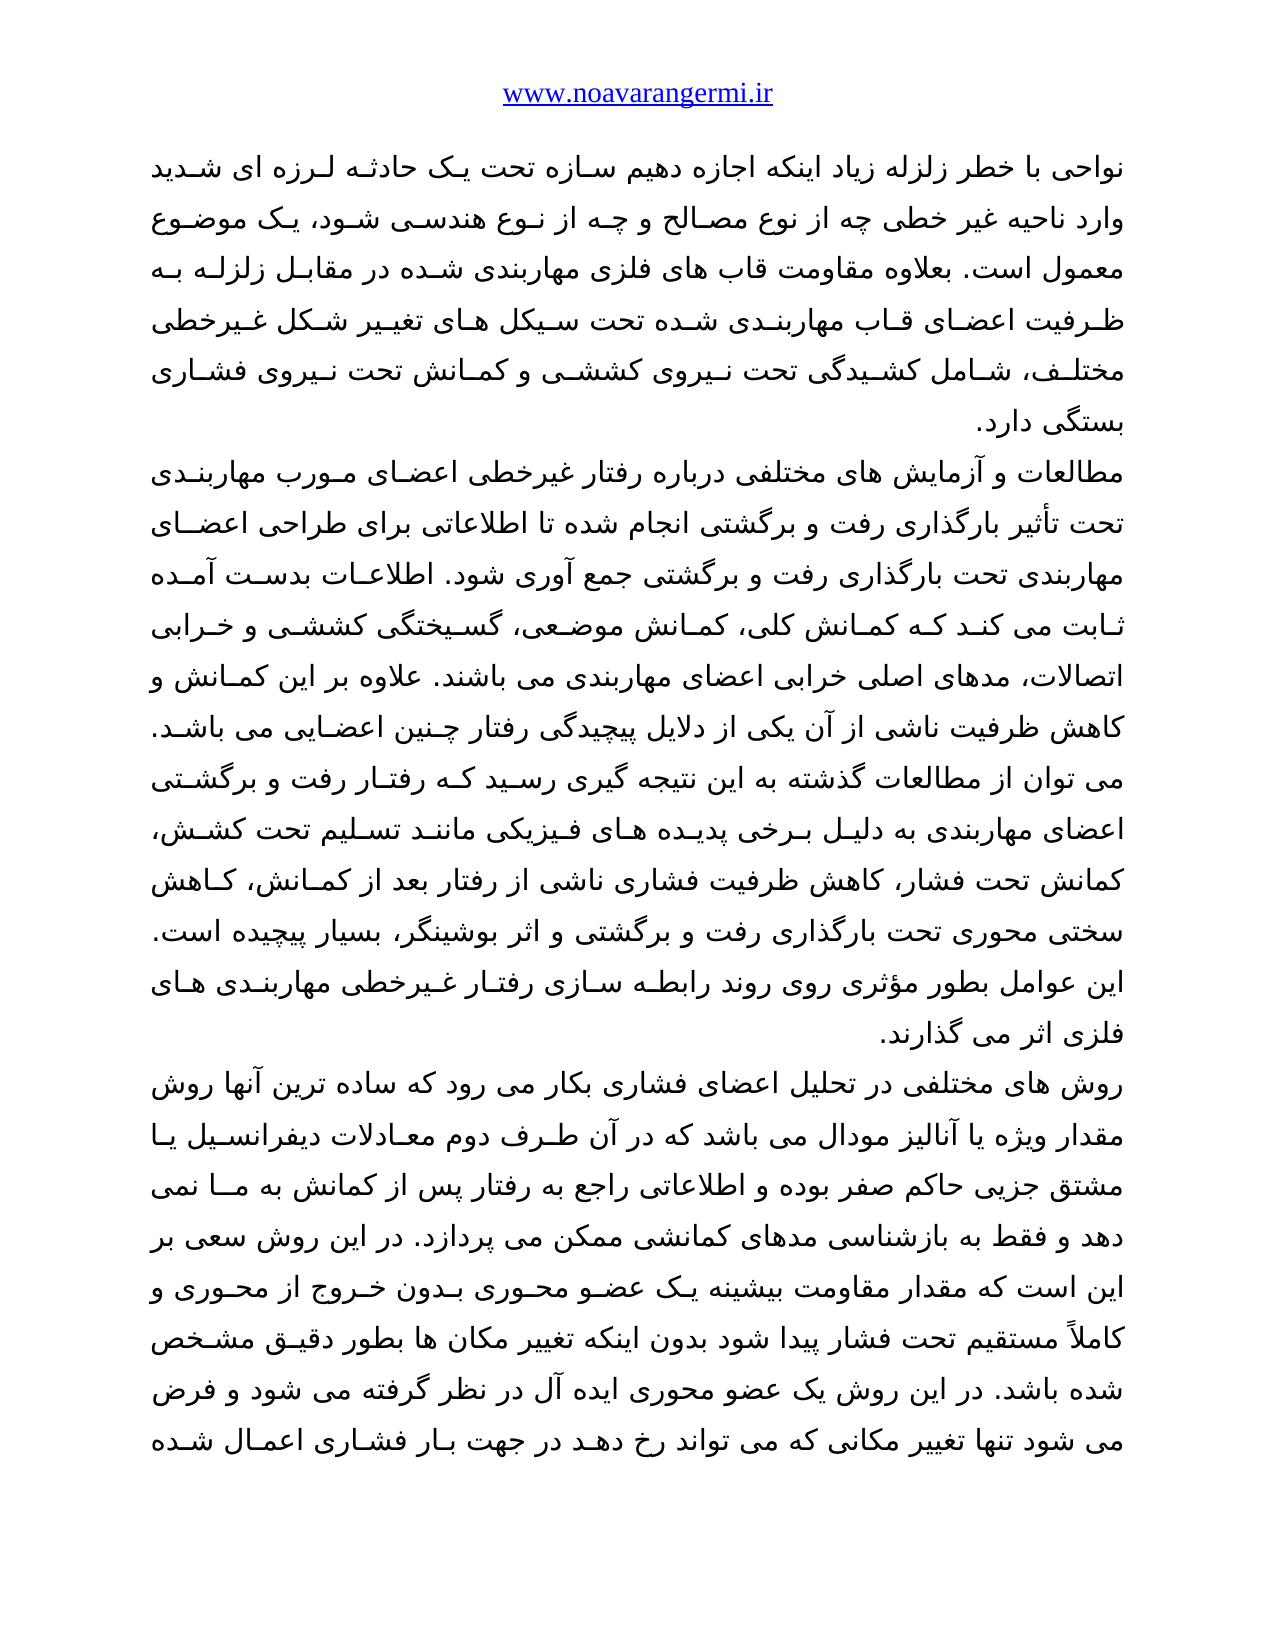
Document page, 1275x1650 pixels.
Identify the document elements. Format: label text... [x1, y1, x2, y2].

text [150, 150, 1125, 439]
text مطالعات و آزمایش های مختلفی درباره رفتار غیرخطی اعضای مورب مهاربندی تحت تأثیر بارگذاری رفت و برگشتی انجام شده تا اطلاعاتی برای طراحی اعضای مهاربندی تحت بارگذاری رفت و برگشتی جمع آوری شود. اطلاعات بدست آمده ثابت می کند که کمانش کلی، کمانش موضعی، گسیختگی کششی و خرابی اتصالات، مدهای اصلی خرابی اعضای مهاربندی می باشند. علاوه بر این کمانش و کاهش ظرفیت ناشی از آن یکی از دلایل پیچیدگی رفتار چنین اعضایی می باشد. می توان از مطالعات گذشته به این نتیجه گیری رسید که رفتار رفت و برگشتی اعضای مهاربندی به دلیل برخی پدیده های فیزیکی مانند تسلیم تحت کشش، کمانش تحت فشار، کاهش ظرفیت فشاری ناشی از رفتار بعد از کمانش، کاهش سختی محوری تحت بارگذاری رفت و برگشتی و اثر بوشینگر، بسیار پیچیده است. این عوامل بطور مؤثری روی روند رابطه سازی رفتار غیرخطی مهاربندی های فلزی اثر می گذارند. [150, 456, 1125, 1050]
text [150, 1067, 1125, 1457]
